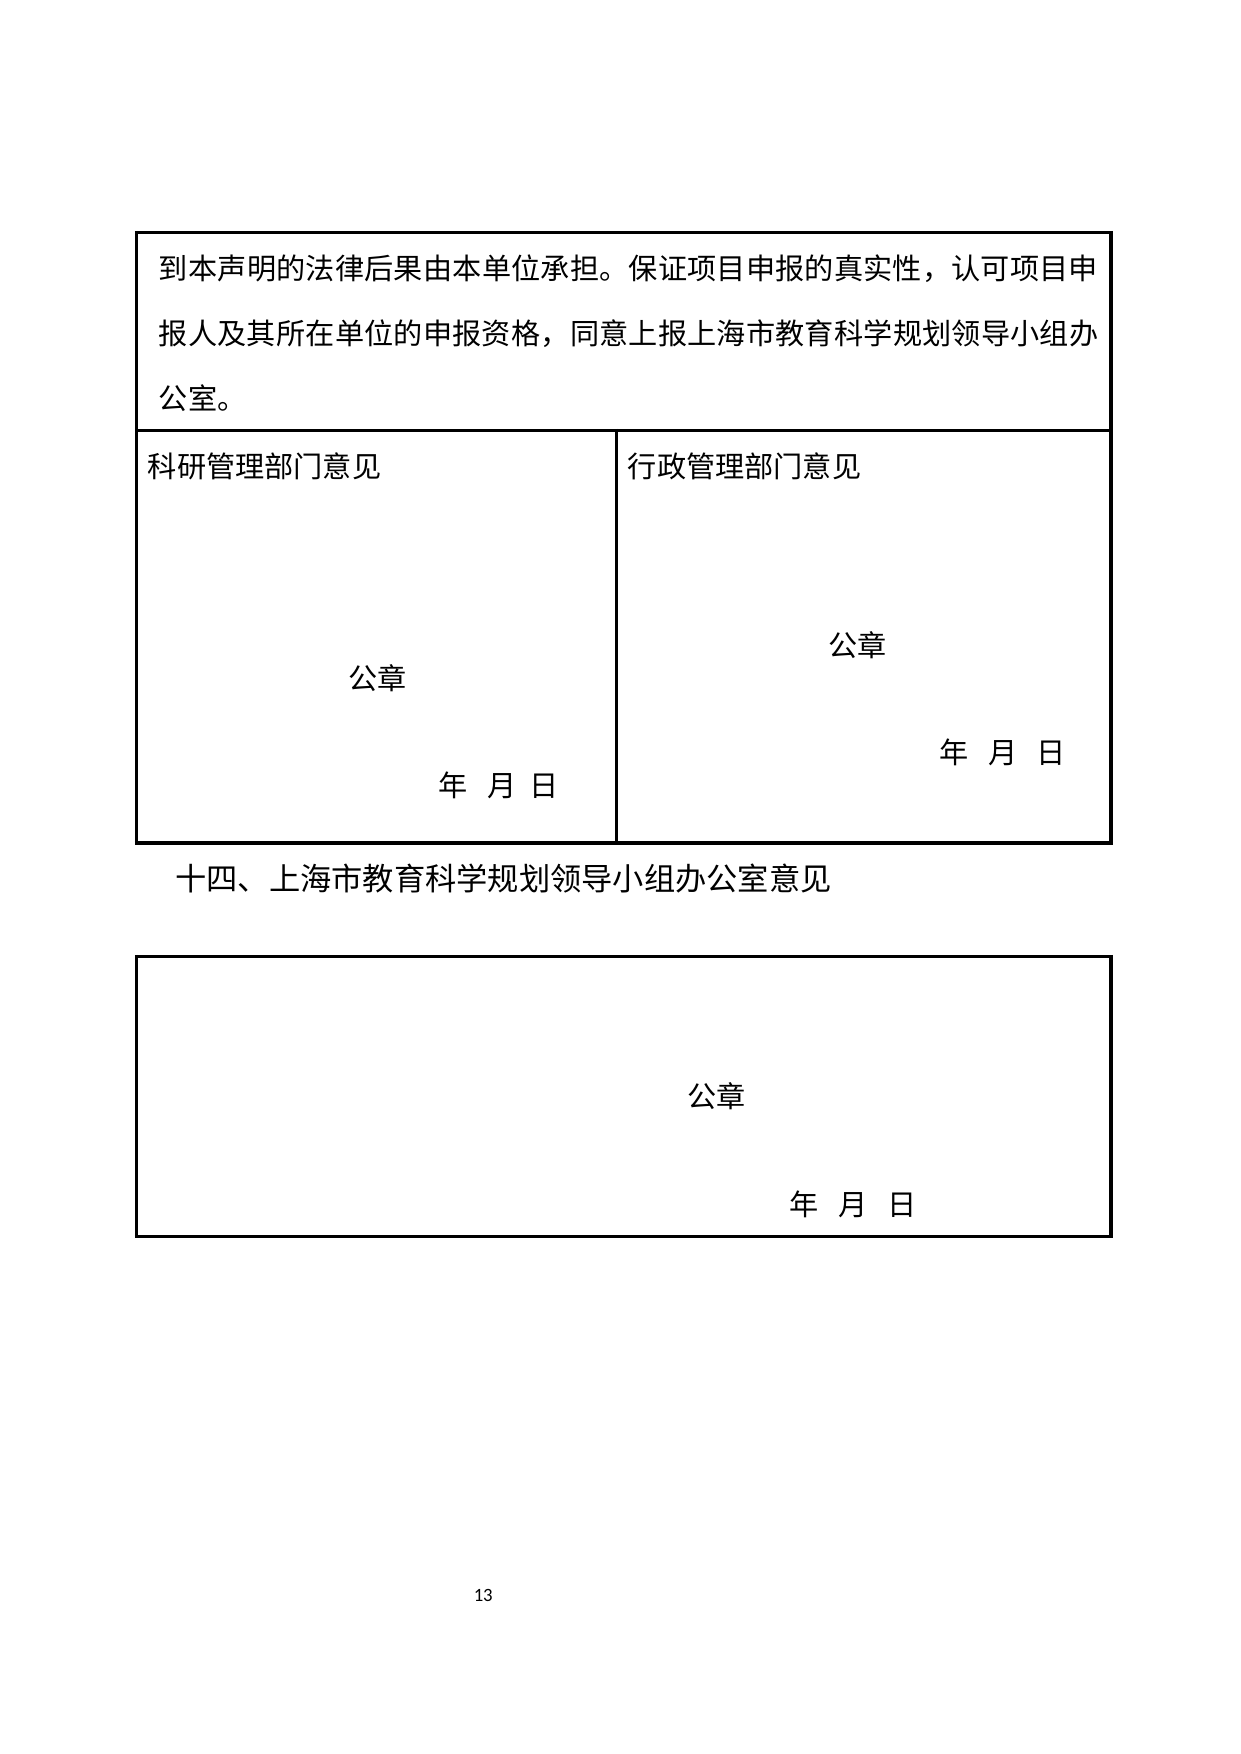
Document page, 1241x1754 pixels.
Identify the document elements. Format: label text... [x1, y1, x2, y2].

table_cell 行政管理部门意见 公章 年 月 日 [618, 432, 1109, 841]
table_header 公章 年 月 日 [138, 958, 1109, 1235]
text 十四、上海市教育科学规划领导小组办公室意见 [175, 845, 1083, 909]
table_cell 科研管理部门意见 公章 年 月 日 [138, 432, 615, 841]
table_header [138, 234, 1109, 429]
